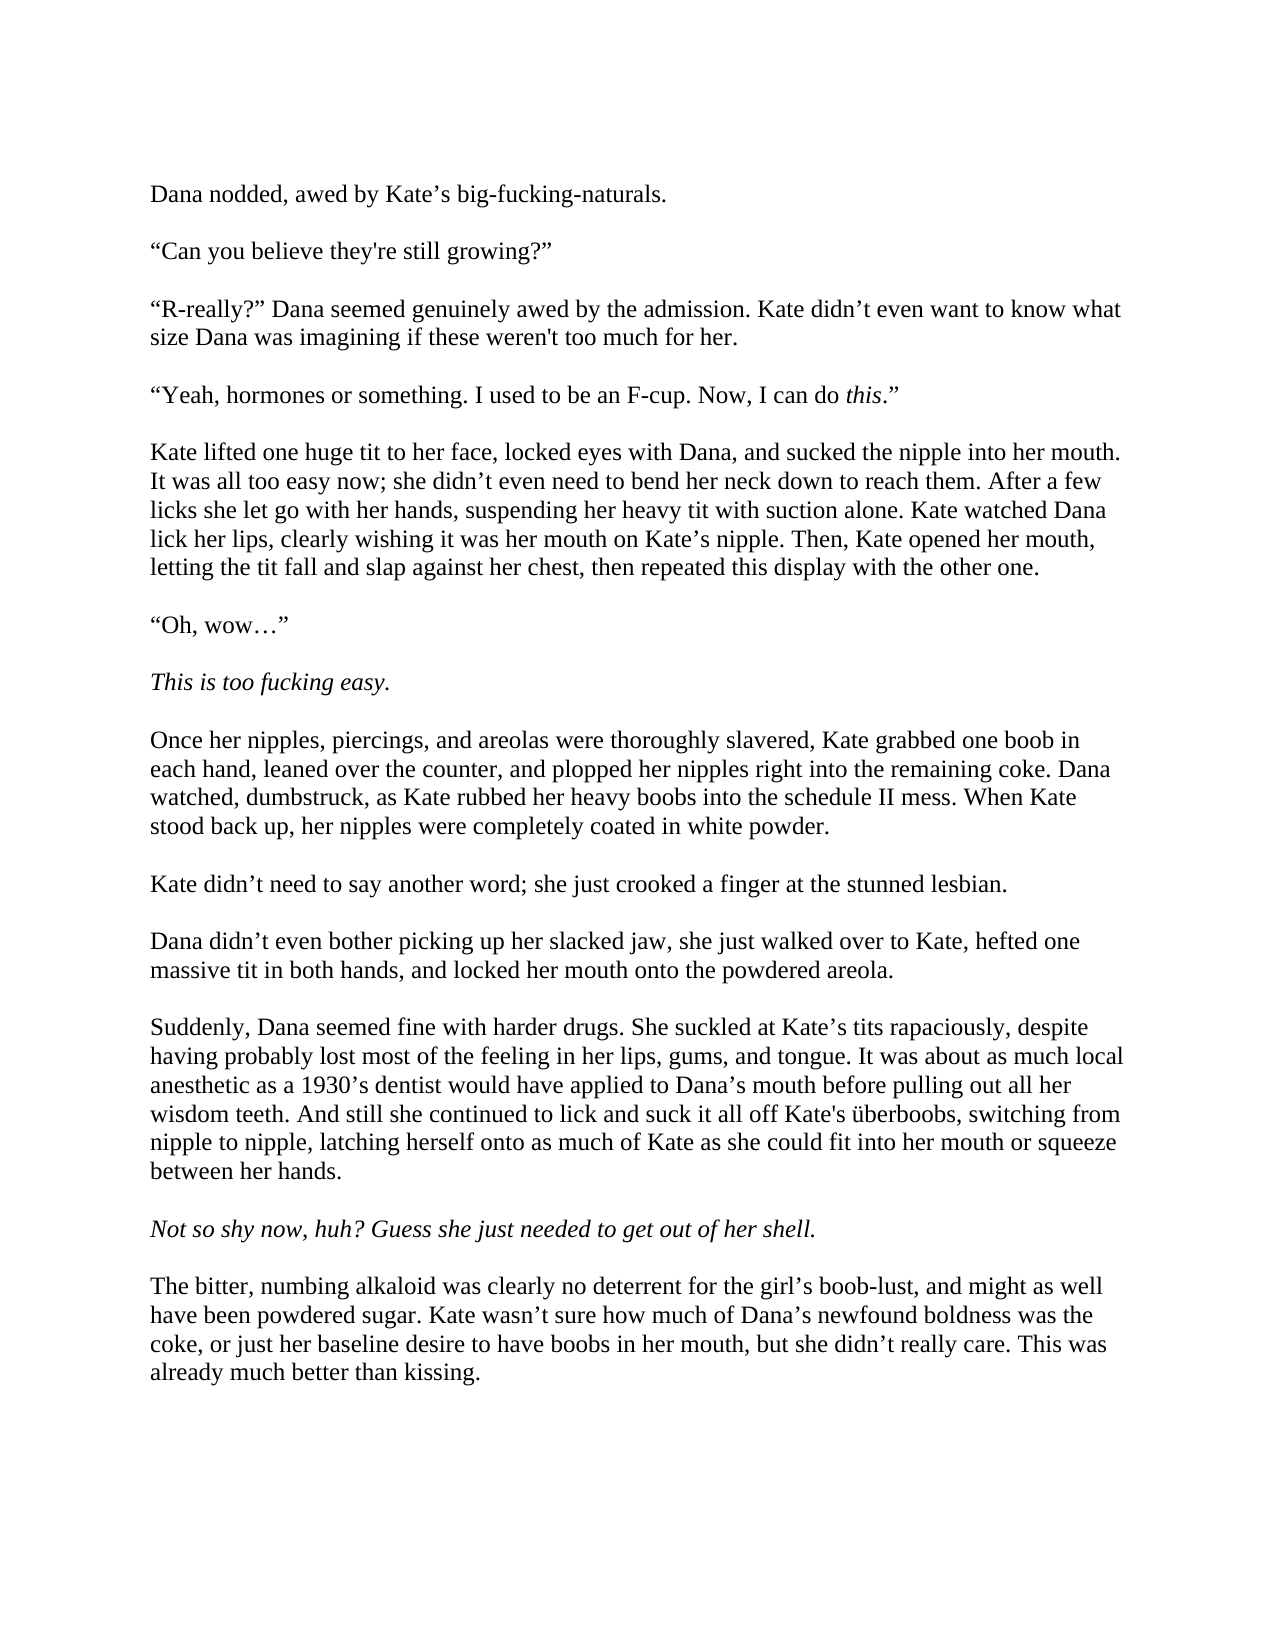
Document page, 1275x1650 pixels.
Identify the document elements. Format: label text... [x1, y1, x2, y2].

text This is too fucking easy. [150, 667, 1125, 696]
text The bitter, numbing alkaloid was clearly no deterrent for the girl’s boob-lust, and might as well have been powdered sugar. Kate wasn’t sure how much of Dana’s newfound boldness was the coke, or just her baseline desire to have boobs in her mouth, but she didn’t really care. This was already much better than kissing. [150, 1271, 1125, 1386]
text Kate didn’t need to say another word; she just crooked a finger at the stunned lesbian. [150, 869, 1125, 897]
text Suddenly, Dana seemed fine with harder drugs. She suckled at Kate’s tits rapaciously, despite having probably lost most of the feeling in her lips, gums, and tongue. It was about as much local anesthetic as a 1930’s dentist would have applied to Dana’s mouth before pulling out all her wisdom teeth. And still she continued to lick and suck it all off Kate's überboobs, switching from nipple to nipple, latching herself onto as much of Kate as she could fit into her mouth or squeeze between her hands. [150, 1012, 1125, 1185]
text Once her nipples, piercings, and areolas were thoroughly slavered, Kate grabbed one boob in each hand, leaned over the counter, and plopped her nipples right into the remaining coke. Dana watched, dumbstruck, as Kate rubbed her heavy boobs into the schedule II mess. When Kate stood back up, her nipples were completely coated in white powder. [150, 725, 1125, 840]
text “Can you believe they're still growing?” [150, 236, 1125, 265]
text Kate lifted one huge tit to her face, locked eyes with Dana, and sucked the nipple into her mouth. It was all too easy now; she didn’t even need to bend her neck down to reach them. After a few licks she let go with her hands, suspending her heavy tit with suction alone. Kate watched Dana lick her lips, clearly wishing it was her mouth on Kate’s nipple. Then, Kate opened her mouth, letting the tit fall and slap against her chest, then repeated this display with the other one. [150, 437, 1125, 581]
text “Oh, wow…” [150, 610, 1125, 639]
text Dana nodded, awed by Kate’s big-fucking-naturals. [150, 179, 1125, 207]
text “Yeah, hormones or something. I used to be an F-cup. Now, I can do this.” [150, 380, 1125, 409]
text Not so shy now, huh? Guess she just needed to get out of her shell. [150, 1214, 1125, 1242]
text Dana didn’t even bother picking up her slacked jaw, she just walked over to Kate, hefted one massive tit in both hands, and locked her mouth onto the powdered areola. [150, 926, 1125, 984]
text “R-really?” Dana seemed genuinely awed by the admission. Kate didn’t even want to know what size Dana was imagining if these weren't too much for her. [150, 294, 1125, 351]
